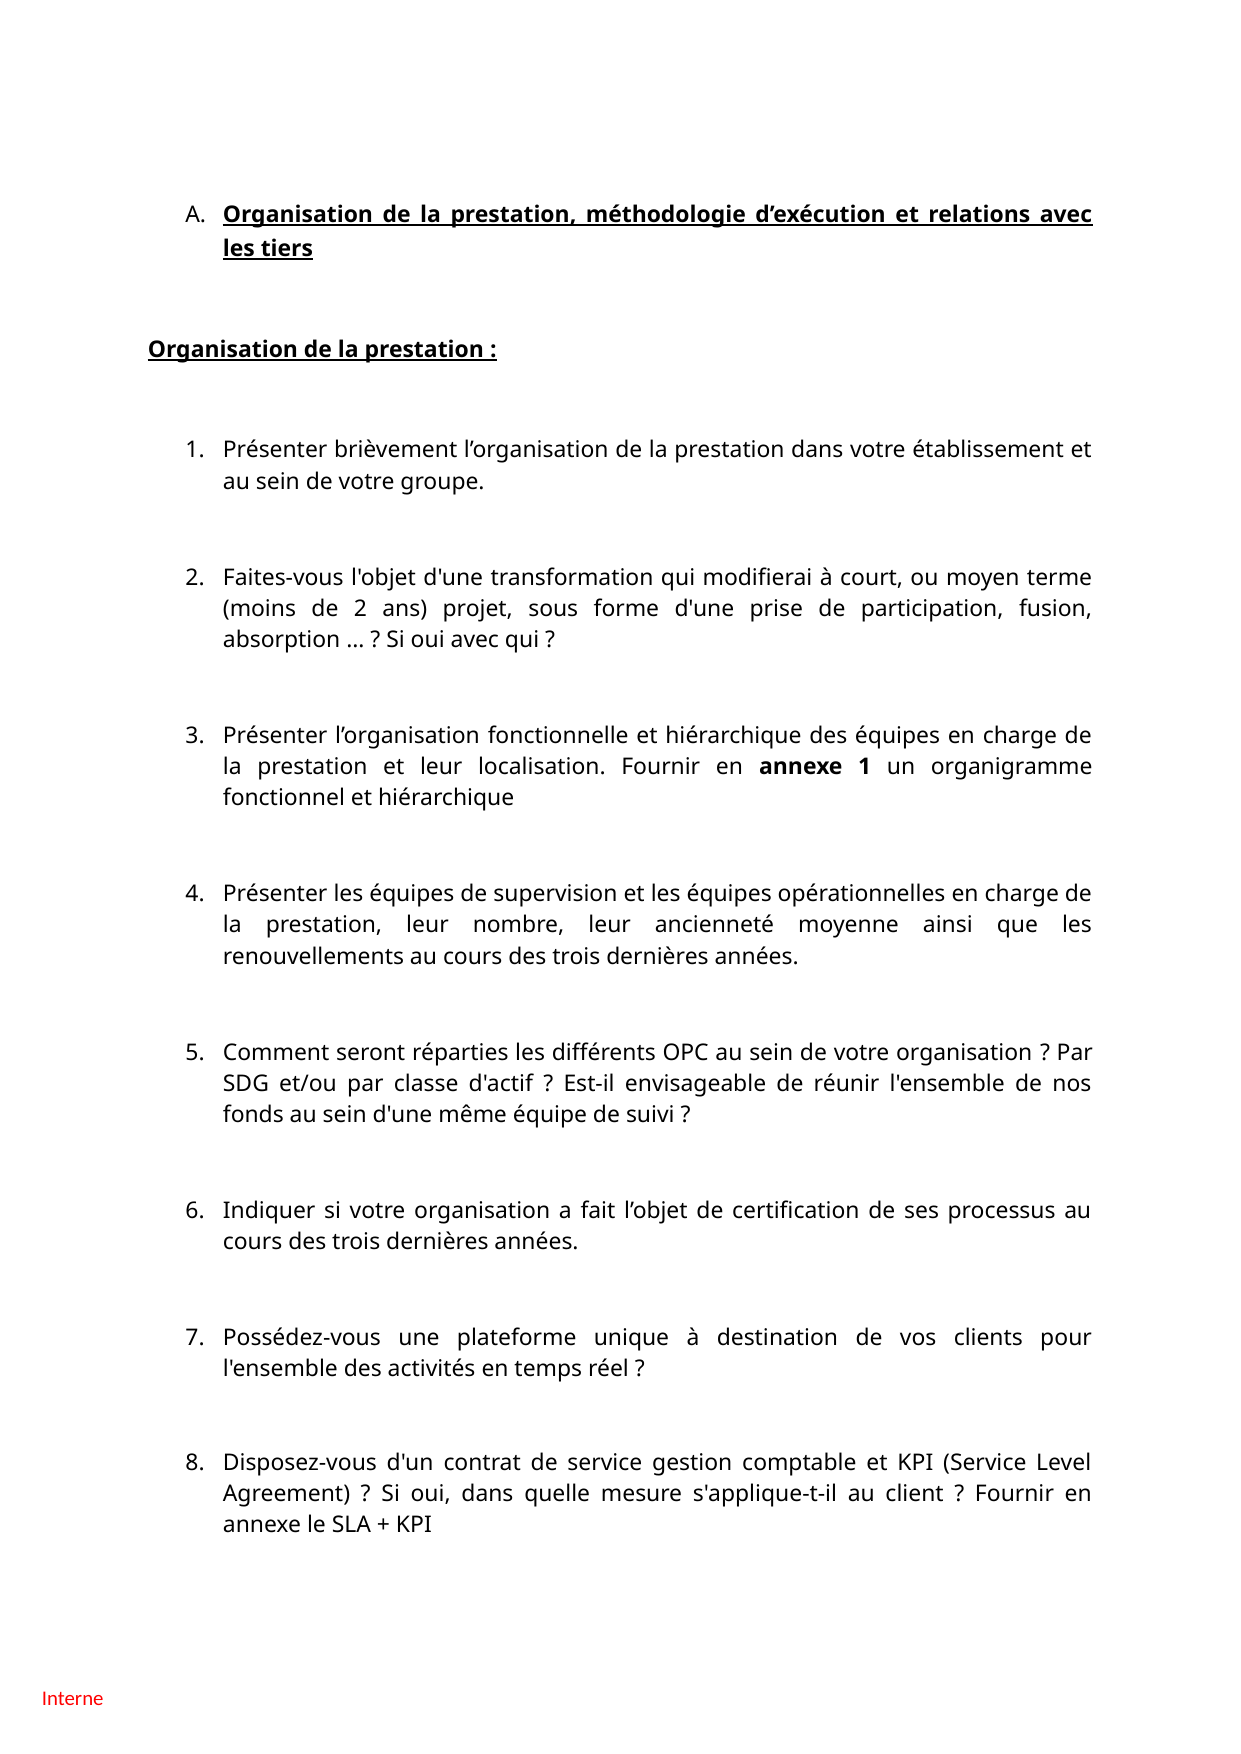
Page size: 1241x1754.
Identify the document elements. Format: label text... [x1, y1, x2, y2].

list Faites-vous l'objet d'une transformation qui modifierai à court, ou moyen terme (moins de 2 ans) projet, sous forme d'une prise de participation, fusion, absorption … ? Si oui avec qui ? [185, 561, 1093, 654]
list Présenter l’organisation fonctionnelle et hiérarchique des équipes en charge de la prestation et leur localisation. Fournir en annexe 1 un organigramme fonctionnel et hiérarchique [185, 719, 1093, 813]
list Organisation de la prestation, méthodologie d’exécution et relations avec les tiers [185, 198, 1093, 263]
list Disposez-vous d'un contrat de service gestion comptable et KPI (Service Level Agreement) ? Si oui, dans quelle mesure s'applique-t-il au client ? Fournir en annexe le SLA + KPI [185, 1446, 1093, 1540]
list Indiquer si votre organisation a fait l’objet de certification de ses processus au cours des trois dernières années. [185, 1194, 1093, 1256]
text Organisation de la prestation : [148, 333, 1093, 364]
list Présenter les équipes de supervision et les équipes opérationnelles en charge de la prestation, leur nombre, leur ancienneté moyenne ainsi que les renouvellements au cours des trois dernières années. [185, 877, 1093, 971]
list Possédez-vous une plateforme unique à destination de vos clients pour l'ensemble des activités en temps réel ? [185, 1321, 1093, 1383]
list Comment seront réparties les différents OPC au sein de votre organisation ? Par SDG et/ou par classe d'actif ? Est-il envisageable de réunir l'ensemble de nos fonds au sein d'une même équipe de suivi ? [185, 1036, 1093, 1129]
list Présenter brièvement l’organisation de la prestation dans votre établissement et au sein de votre groupe. [185, 433, 1093, 496]
